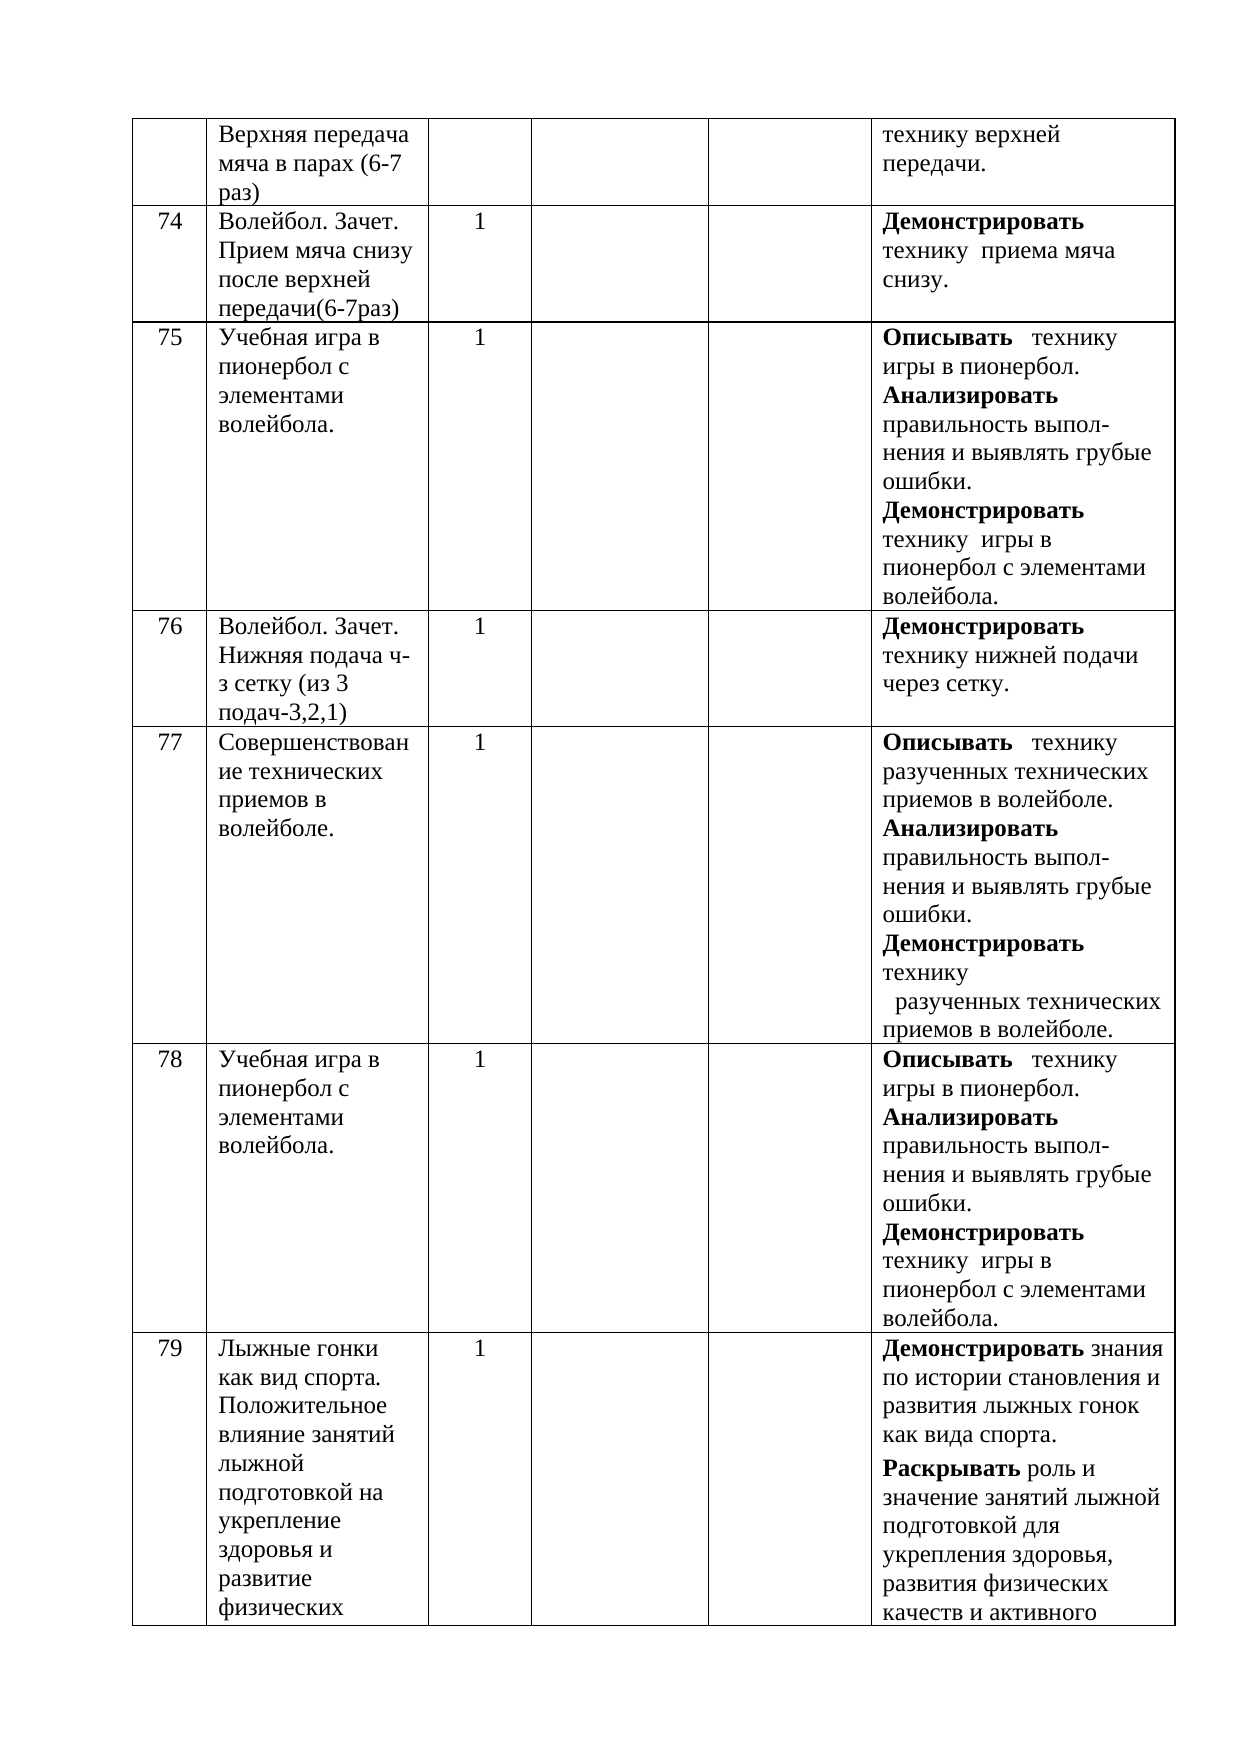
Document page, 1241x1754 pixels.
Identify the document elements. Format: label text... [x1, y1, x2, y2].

table_cell [709, 727, 871, 1043]
table_cell [532, 1044, 708, 1332]
table_cell [532, 119, 708, 205]
table_cell 1 [429, 1333, 531, 1625]
table_cell Учебная игра в пионербол с элементами волейбола. [207, 323, 428, 610]
table_cell 1 [429, 323, 531, 610]
table_cell 75 [133, 323, 206, 610]
table_cell [532, 727, 708, 1043]
table_cell 79 [133, 1333, 206, 1625]
table_cell [709, 323, 871, 610]
table_cell Демонстрировать технику нижней подачи через сетку. [872, 611, 1174, 726]
table_cell 73 [133, 119, 206, 205]
table_cell [709, 119, 871, 205]
table_cell [709, 1044, 871, 1332]
table_cell 1 [429, 206, 531, 321]
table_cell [872, 1333, 1174, 1625]
table_cell [709, 611, 871, 726]
table_cell Описывать технику разученных технических приемов в волейболе. Анализировать правильность выполнения и выявлять грубые ошибки. Демонстрировать технику разученных технических приемов в волейболе. [872, 727, 1174, 1043]
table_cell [207, 119, 428, 205]
table_cell [709, 206, 871, 321]
table_cell Демонстрировать технику приема мяча снизу. [872, 206, 1174, 321]
table_cell [709, 1333, 871, 1625]
table_cell [532, 206, 708, 321]
table_cell [532, 611, 708, 726]
table_cell Учебная игра в пионербол с элементами волейбола. [207, 1044, 428, 1332]
table_cell Волейбол. Зачет. Нижняя подача ч-з сетку (из 3 подач-3,2,1) [207, 611, 428, 726]
table_cell 76 [133, 611, 206, 726]
table_cell 1 [429, 727, 531, 1043]
table_cell Волейбол. Зачет. Прием мяча снизу после верхней передачи(6-7раз) [207, 206, 428, 321]
table_cell 77 [133, 727, 206, 1043]
table_cell [532, 1333, 708, 1625]
table_cell Совершенствование технических приемов в волейболе. [207, 727, 428, 1043]
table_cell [207, 1333, 428, 1625]
table_cell 1 [429, 611, 531, 726]
table_cell 1 [429, 119, 531, 205]
table_cell [532, 323, 708, 610]
table_cell 74 [133, 206, 206, 321]
table_cell 1 [429, 1044, 531, 1332]
table_cell 78 [133, 1044, 206, 1332]
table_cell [872, 119, 1174, 205]
